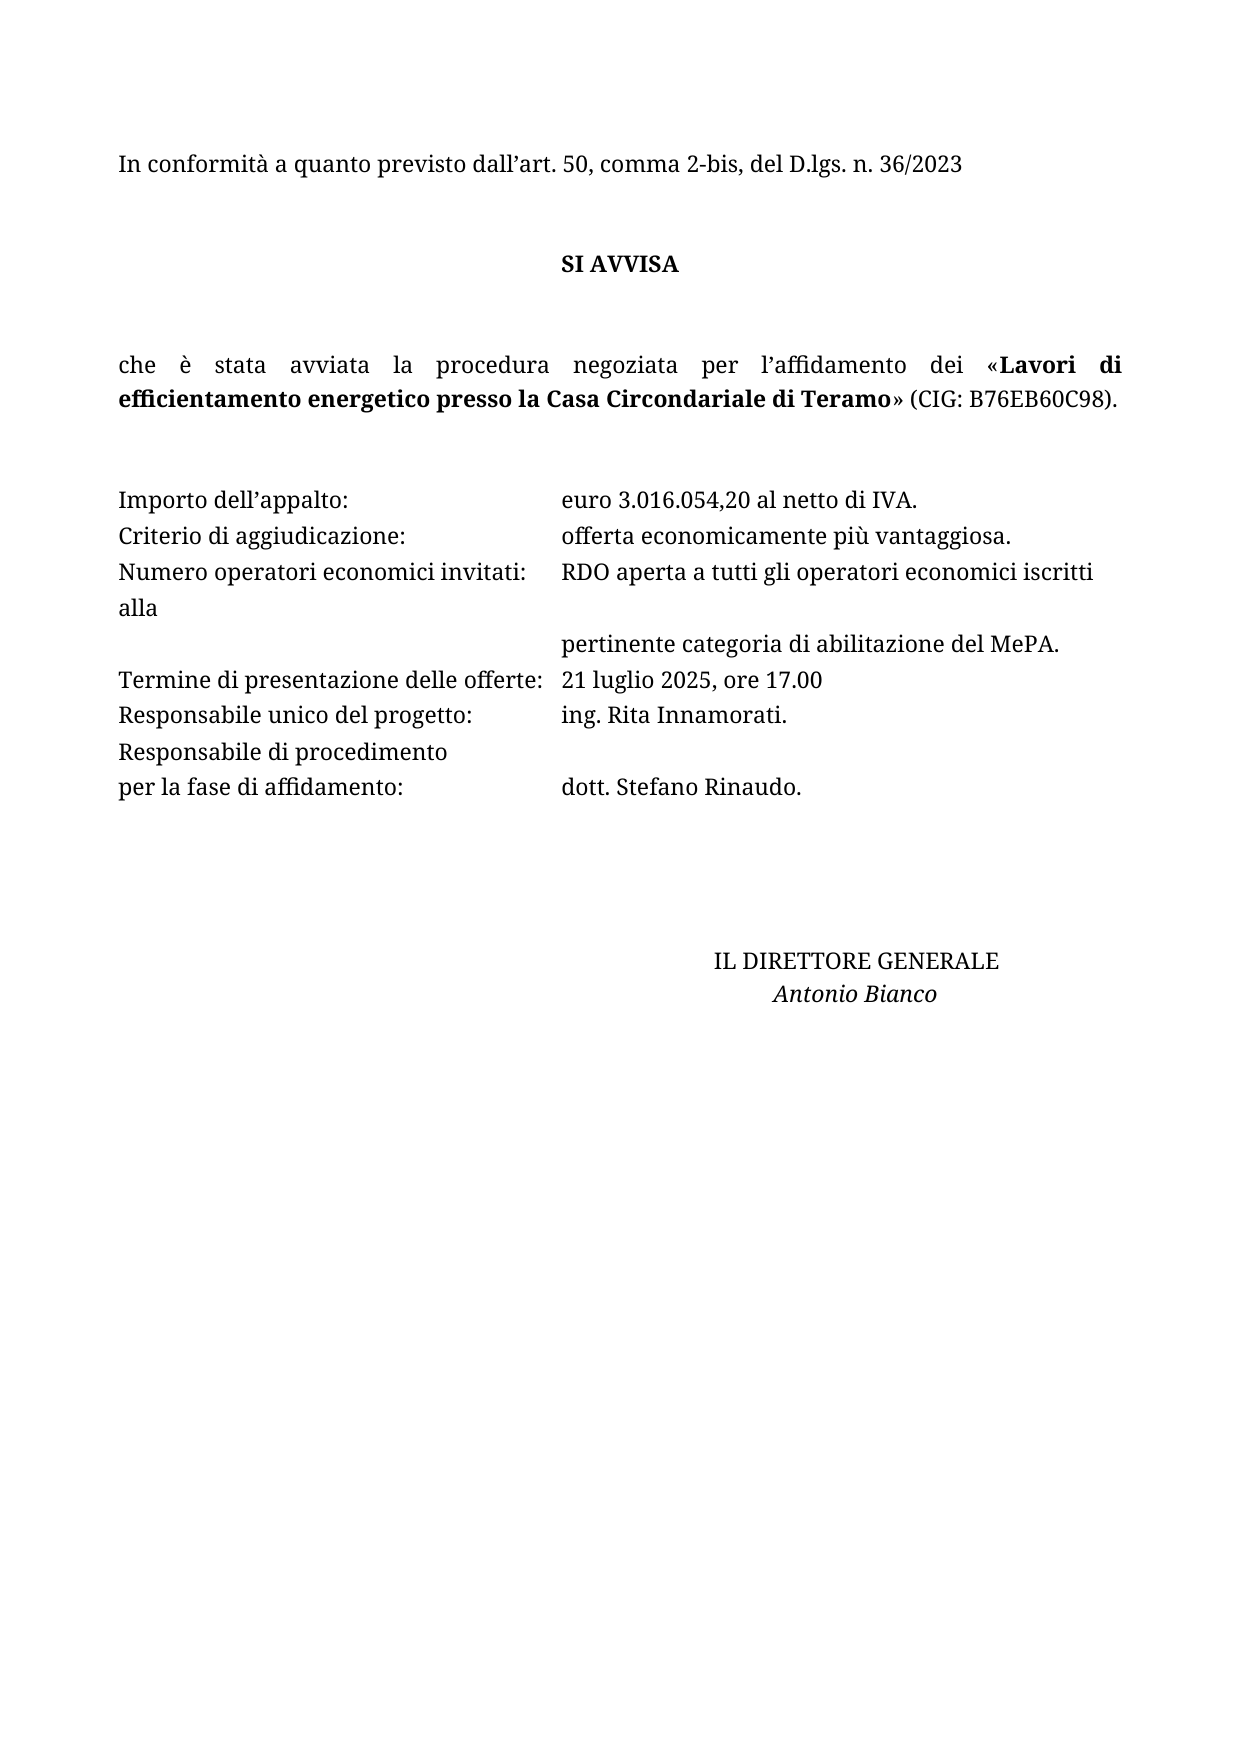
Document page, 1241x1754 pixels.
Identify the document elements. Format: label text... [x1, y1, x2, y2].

text Responsabile unico del progetto: ing. Rita Innamorati. [118, 699, 1122, 731]
text per la fase di affidamento: dott. Stefano Rinaudo. [118, 771, 1122, 835]
text Responsabile di procedimento [118, 735, 1122, 767]
text che è stata avviata la procedura negoziata per l’affidamento dei «Lavori di efficientamento energetico presso la Casa Circondariale di Teramo» (CIG: B76EB60C98). [118, 349, 1122, 414]
text Antonio Bianco [118, 978, 1122, 1009]
text In conformità a quanto previsto dall’art. 50, comma 2-bis, del D.lgs. n. 36/2023 [118, 148, 1122, 179]
text Criterio di aggiudicazione: offerta economicamente più vantaggiosa. [118, 520, 1122, 551]
text Numero operatori economici invitati: RDO aperta a tutti gli operatori economici iscritti alla [118, 556, 1122, 623]
text IL DIRETTORE GENERALE [118, 944, 1122, 976]
text Importo dell’appalto: euro 3.016.054,20 al netto di IVA. [118, 484, 1122, 515]
text pertinente categoria di abilitazione del MePA. [561, 628, 1122, 659]
text Termine di presentazione delle offerte: 21 luglio 2025, ore 17.00 [118, 663, 1122, 695]
text SI AVVISA [118, 248, 1122, 280]
